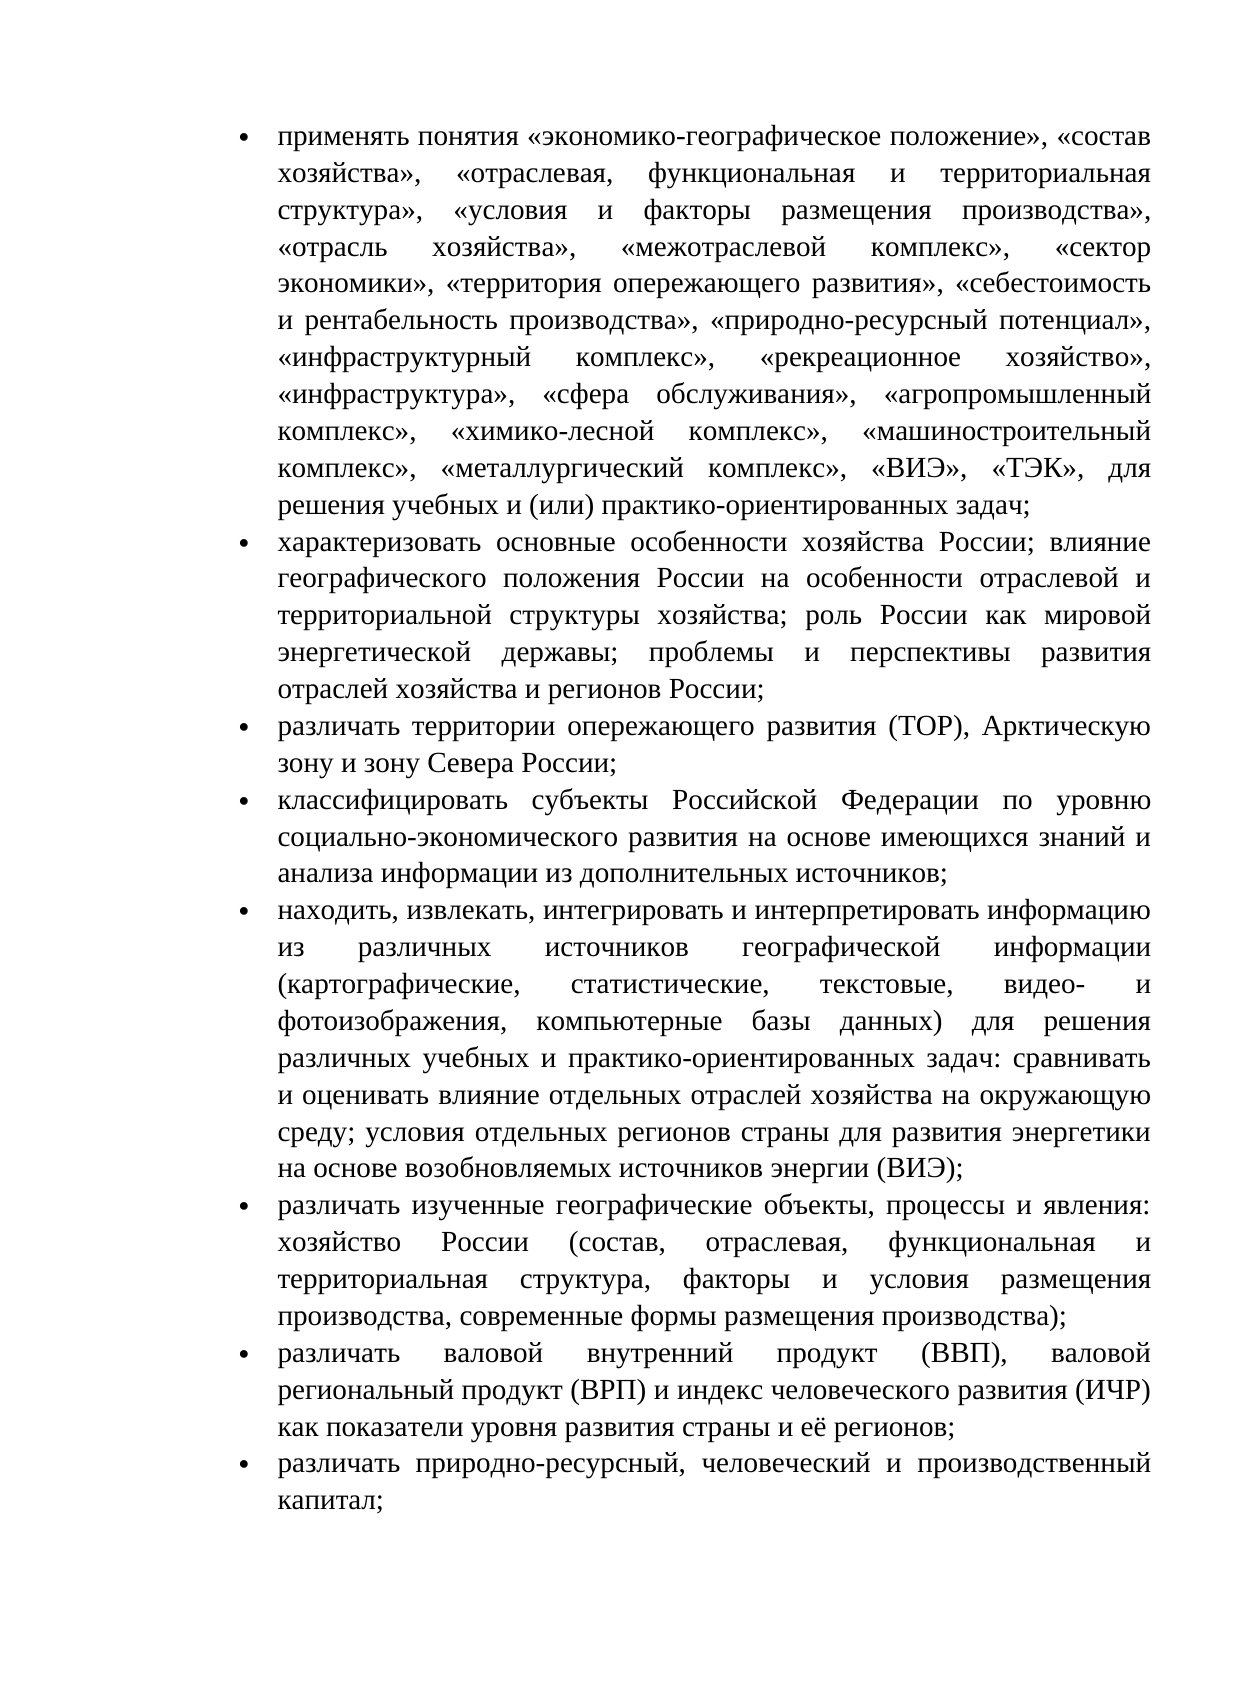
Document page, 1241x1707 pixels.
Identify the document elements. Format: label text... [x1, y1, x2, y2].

list классифицировать субъекты Российской Федерации по уровню социально-экономического развития на основе имеющихся знаний и анализа информации из дополнительных источников; [240, 782, 1152, 889]
list различать природно-ресурсный, человеческий и производственный капитал; [240, 1446, 1152, 1516]
list различать валовой внутренний продукт (ВВП), валовой региональный продукт (ВРП) и индекс человеческого развития (ИЧР) как показатели уровня развития страны и её регионов; [240, 1335, 1152, 1442]
list различать территории опережающего развития (ТОР), Арктическую зону и зону Севера России; [240, 708, 1152, 778]
list различать изученные географические объекты, процессы и явления: хозяйство России (состав, отраслевая, функциональная и территориальная структура, факторы и условия размещения производства, современные формы размещения производства); [240, 1187, 1152, 1332]
list находить, извлекать, интегрировать и интерпретировать информацию из различных источников географической информации (картографические, статистические, текстовые, видео- и фотоизображения, компьютерные базы данных) для решения различных учебных и практико-ориентированных задач: сравнивать и оценивать влияние отдельных отраслей хозяйства на окружающую среду; условия отдельных регионов страны для развития энергетики на основе возобновляемых источников энергии (ВИЭ); [240, 892, 1152, 1184]
list применять понятия «экономико-географическое положение», «состав хозяйства», «отраслевая, функциональная и территориальная структура», «условия и факторы размещения производства», «отрасль хозяйства», «межотраслевой комплекс», «сектор экономики», «территория опережающего развития», «себестоимость и рентабельность производства», «природно-ресурсный потенциал», «инфраструктурный комплекс», «рекреационное хозяйство», «инфраструктура», «сфера обслуживания», «агропромышленный комплекс», «химико-лесной комплекс», «машиностроительный комплекс», «металлургический комплекс», «ВИЭ», «ТЭК», для решения учебных и (или) практико-ориентированных задач; [240, 118, 1152, 520]
list характеризовать основные особенности хозяйства России; влияние географического положения России на особенности отраслевой и территориальной структуры хозяйства; роль России как мировой энергетической державы; проблемы и перспективы развития отраслей хозяйства и регионов России; [240, 524, 1152, 705]
